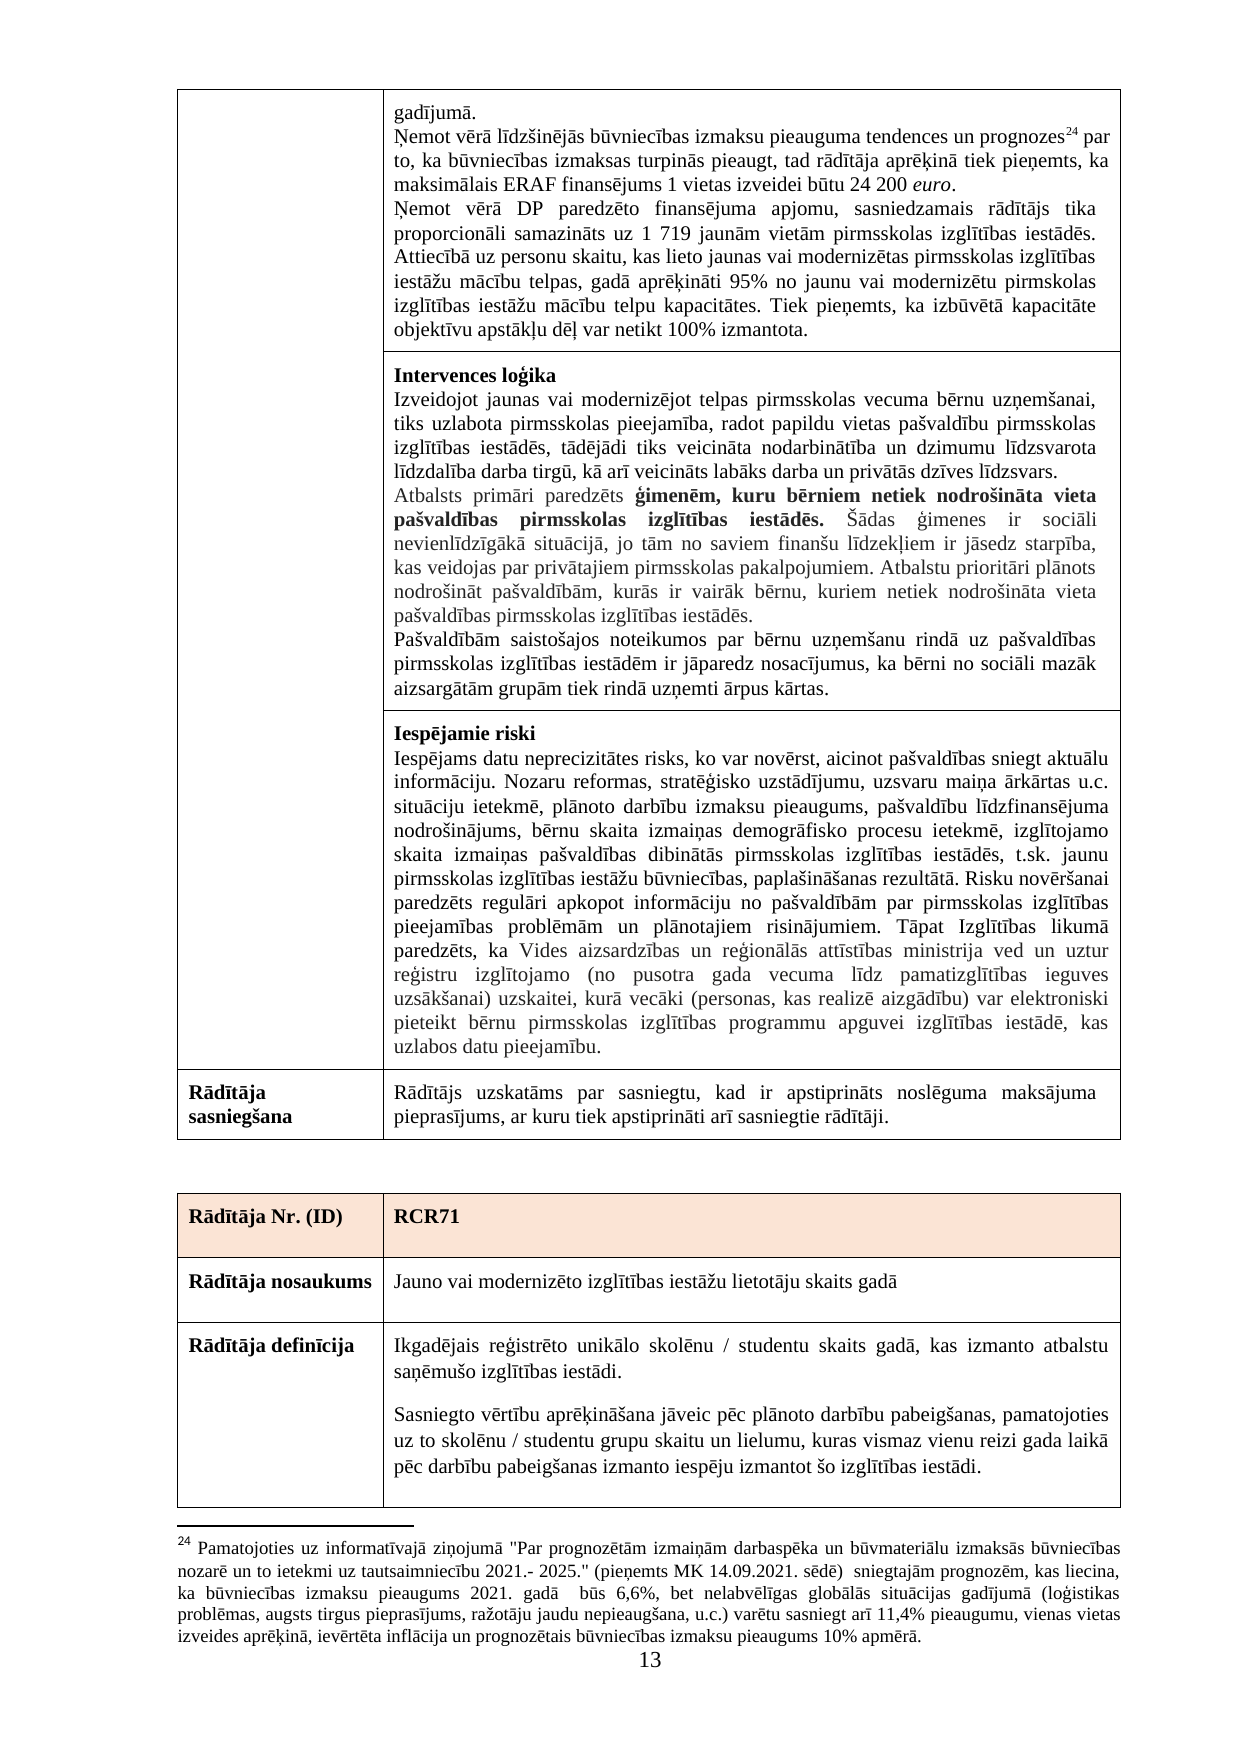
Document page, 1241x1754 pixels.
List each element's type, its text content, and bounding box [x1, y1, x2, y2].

table_cell Rādītāja sasniegšana [178, 1070, 383, 1139]
table_cell Jauno vai modernizēto izglītības iestāžu lietotāju skaits gadā [384, 1258, 1120, 1322]
table_cell Rādītāja nosaukums [178, 1258, 383, 1322]
table_cell Rādītājs uzskatāms par sasniegtu, kad ir apstiprināts noslēguma maksājuma pieprasījums, ar kuru tiek apstiprināti arī sasniegtie rādītāji. [384, 1070, 1120, 1139]
table_cell Iespējamie riski Iespējams datu neprecizitātes risks, ko var novērst, aicinot pašvaldības sniegt aktuālu informāciju. Nozaru reformas, stratēģisko uzstādījumu, uzsvaru maiņa ārkārtas u.c. situāciju ietekmē, plānoto darbību izmaksu pieaugums, pašvaldību līdzfinansējuma nodrošinājums, bērnu skaita izmaiņas demogrāfisko procesu ietekmē, izglītojamo skaita izmaiņas pašvaldības dibinātās pirmsskolas izglītības iestādēs, t.sk. jaunu pirmsskolas izglītības iestāžu būvniecības, paplašināšanas rezultātā. Risku novēršanai paredzēts regulāri apkopot informāciju no pašvaldībām par pirmsskolas izglītības pieejamības problēmām un plānotajiem risinājumiem. Tāpat Izglītības likumā paredzēts, ka Vides aizsardzības un reģionālās attīstības ministrija ved un uztur reģistru izglītojamo (no pusotra gada vecuma līdz pamatizglītības ieguves uzsākšanai) uzskaitei, kurā vecāki (personas, kas realizē aizgādību) var elektroniski pieteikt bērnu pirmsskolas izglītības programmu apguvei izglītības iestādē, kas uzlabos datu pieejamību. [384, 711, 1120, 1069]
table_cell Intervences loģika Izveidojot jaunas vai modernizējot telpas pirmsskolas vecuma bērnu uzņemšanai, tiks uzlabota pirmsskolas pieejamība, radot papildu vietas pašvaldību pirmsskolas izglītības iestādēs, tādējādi tiks veicināta nodarbinātība un dzimumu līdzsvarota līdzdalība darba tirgū, kā arī veicināts labāks darba un privātās dzīves līdzsvars. Atbalsts primāri paredzēts ģimenēm, kuru bērniem netiek nodrošināta vieta pašvaldības pirmsskolas izglītības iestādēs. Šādas ģimenes ir sociāli nevienlīdzīgākā situācijā, jo tām no saviem finanšu līdzekļiem ir jāsedz starpība, kas veidojas par privātajiem pirmsskolas pakalpojumiem. Atbalstu prioritāri plānots nodrošināt pašvaldībām, kurās ir vairāk bērnu, kuriem netiek nodrošināta vieta pašvaldības pirmsskolas izglītības iestādēs. Pašvaldībām saistošajos noteikumos par bērnu uzņemšanu rindā uz pašvaldības pirmsskolas izglītības iestādēm ir jāparedz nosacījumus, ka bērni no sociāli mazāk aizsargātām grupām tiek rindā uzņemti ārpus kārtas. [384, 352, 1120, 710]
table_header Rādītāja Nr. (ID) [178, 1194, 383, 1257]
table_cell Rādītāja definīcija [178, 1323, 383, 1507]
table_header RCR71 [384, 1194, 1120, 1257]
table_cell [384, 1323, 1120, 1507]
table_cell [384, 90, 1120, 351]
